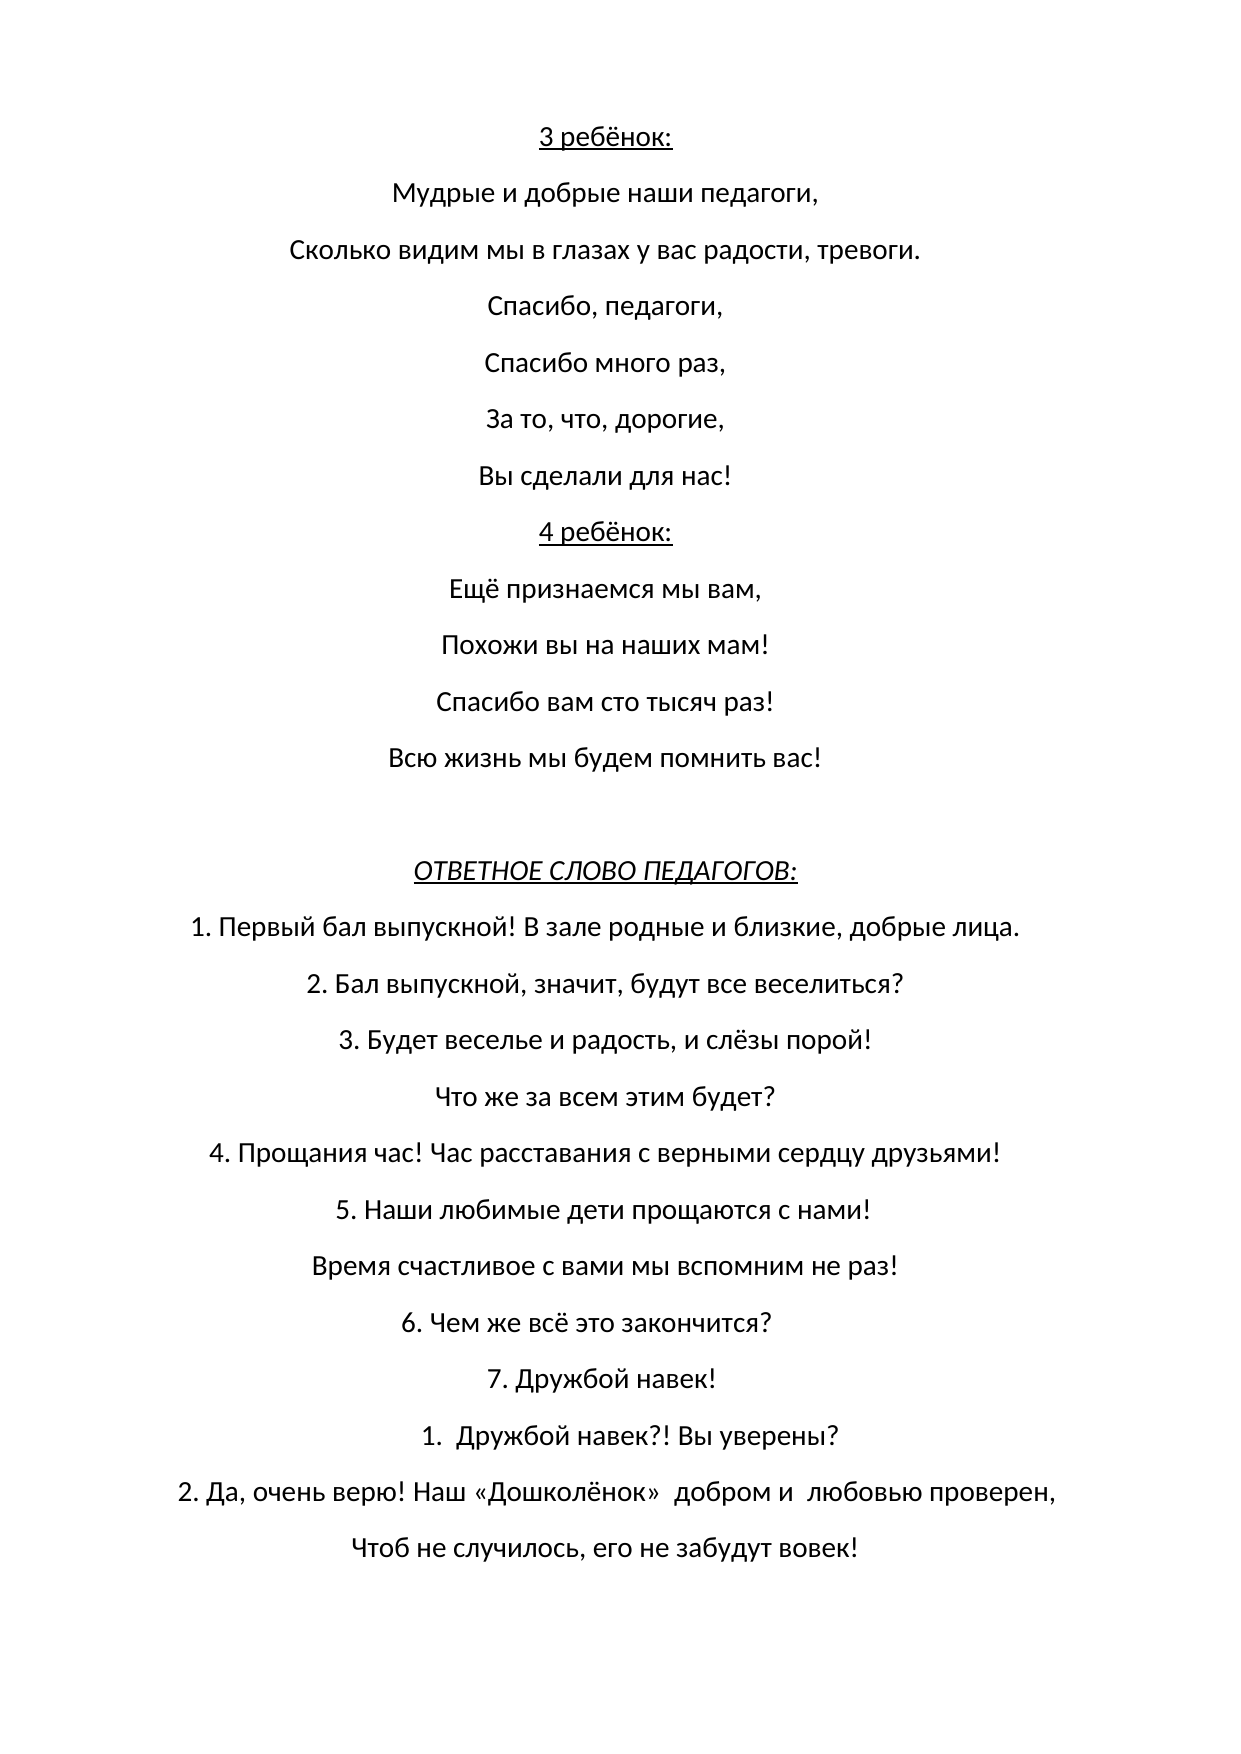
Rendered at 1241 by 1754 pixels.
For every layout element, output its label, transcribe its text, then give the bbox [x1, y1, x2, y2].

text 6. Чем же всё это закончится? [177, 1304, 1152, 1339]
text 1. Дружбой навек?! Вы уверены? [177, 1417, 1152, 1452]
text Спасибо много раз, [59, 344, 1152, 379]
text 4 ребёнок: [59, 513, 1152, 549]
text 3 ребёнок: [59, 118, 1152, 154]
text Вы сделали для нас! [59, 457, 1152, 492]
text Спасибо, педагоги, [59, 287, 1152, 323]
text Похожи вы на наших мам! [59, 626, 1152, 662]
text Сколько видим мы в глазах у вас радости, тревоги. [59, 231, 1152, 267]
text За то, что, дорогие, [59, 400, 1152, 436]
text Спасибо вам сто тысяч раз! [59, 683, 1152, 718]
text 7. Дружбой навек! [177, 1360, 1152, 1396]
text 3. Будет веселье и радость, и слёзы порой! [59, 1021, 1152, 1057]
text 5. Наши любимые дети прощаются с нами! [177, 1191, 1152, 1226]
text Чтоб не случилось, его не забудут вовек! [59, 1529, 1152, 1565]
text Мудрые и добрые наши педагоги, [59, 174, 1152, 210]
text 2. Да, очень верю! Наш «Дошколёнок» добром и любовью проверен, [177, 1473, 1152, 1509]
text Что же за всем этим будет? [59, 1078, 1152, 1113]
text Время счастливое с вами мы вспомним не раз! [59, 1247, 1152, 1283]
text Ещё признаемся мы вам, [59, 570, 1152, 605]
text Всю жизнь мы будем помнить вас! [59, 739, 1152, 775]
text 1. Первый бал выпускной! В зале родные и близкие, добрые лица. [59, 908, 1152, 944]
text 2. Бал выпускной, значит, будут все веселиться? [59, 965, 1152, 1001]
text ОТВЕТНОЕ СЛОВО ПЕДАГОГОВ: [59, 852, 1152, 888]
text 4. Прощания час! Час расставания с верными сердцу друзьями! [59, 1134, 1152, 1170]
